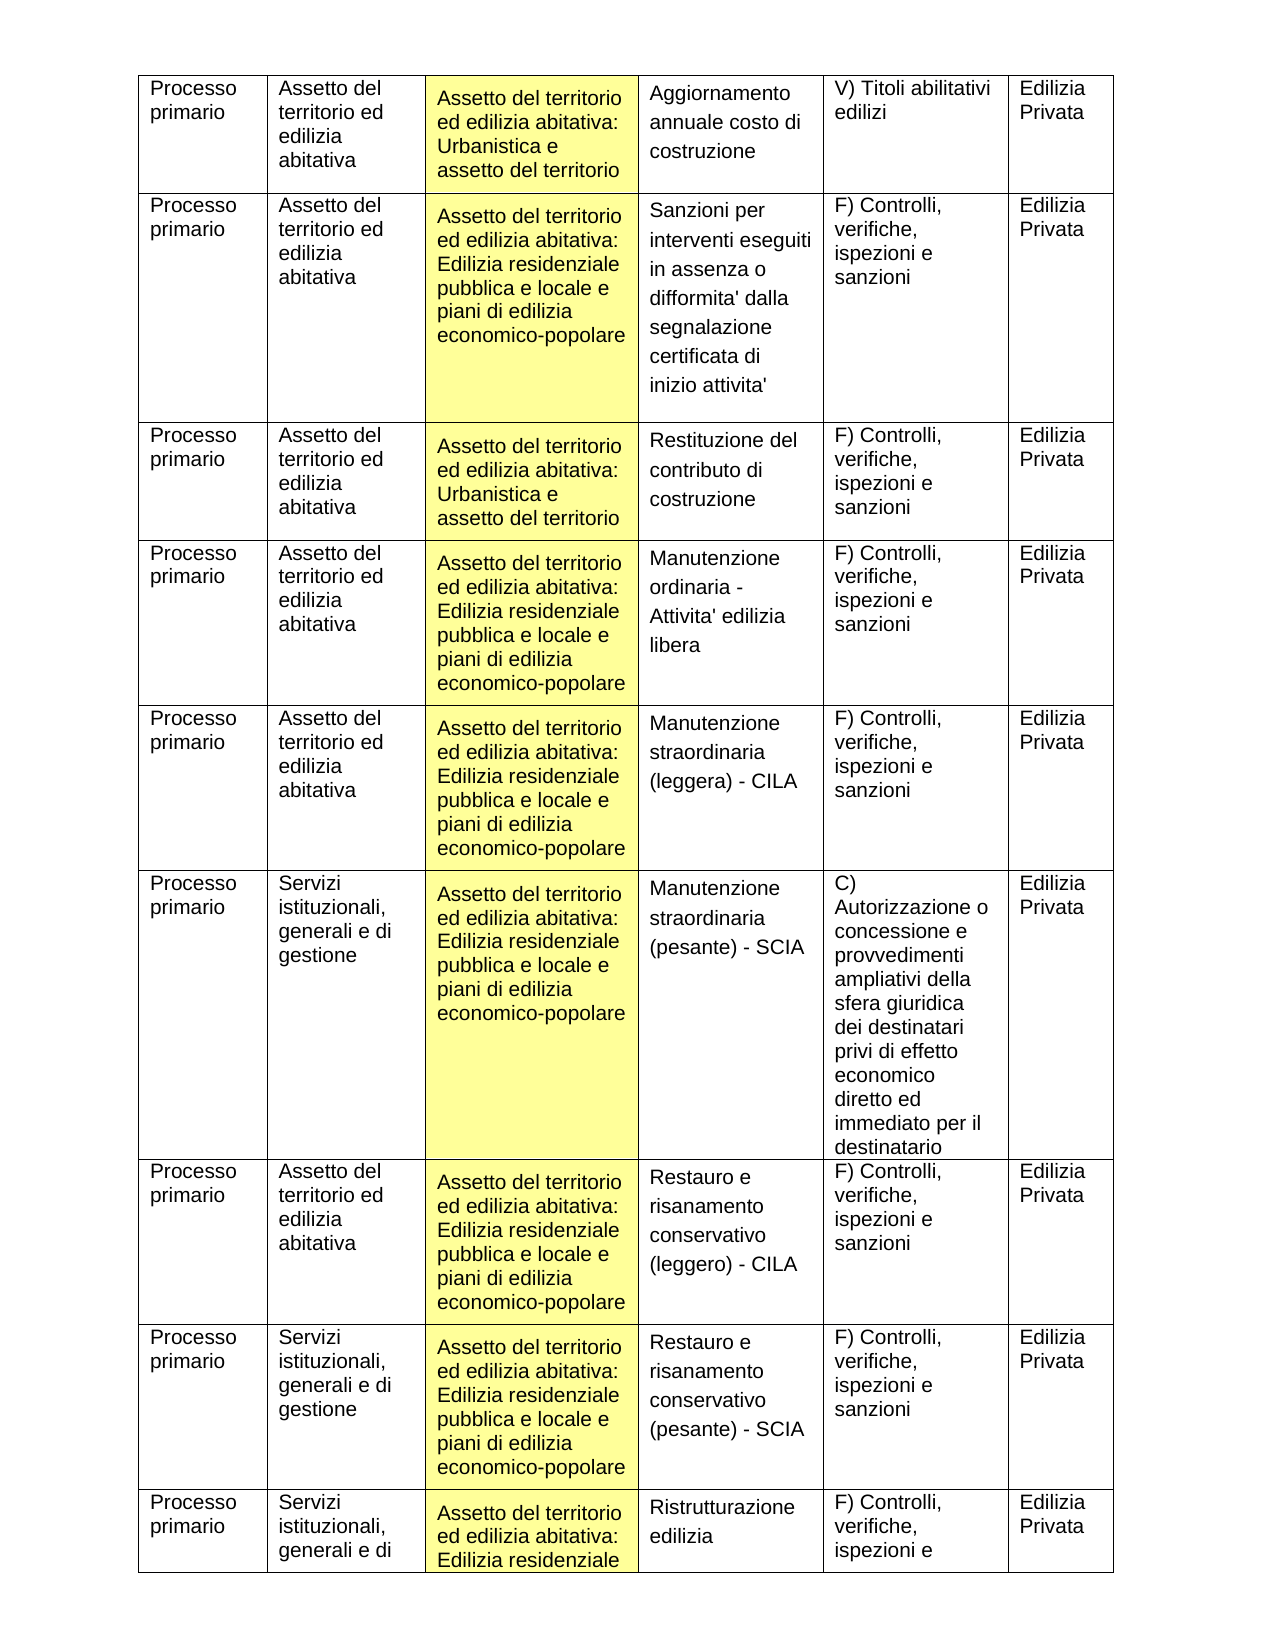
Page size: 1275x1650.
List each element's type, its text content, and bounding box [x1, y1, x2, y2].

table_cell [268, 1490, 425, 1572]
table_cell Assetto del territorio ed edilizia abitativa [268, 423, 425, 540]
table_cell F) Controlli, verifiche, ispezioni e sanzioni [824, 541, 1008, 705]
table_cell Assetto del territorio ed edilizia abitativa [268, 1160, 425, 1324]
table_cell Processo primario [139, 706, 267, 870]
table_cell Servizi istituzionali, generali e di gestione [268, 871, 425, 1158]
table_cell Aggiornamento annuale costo di costruzione [639, 76, 823, 192]
table_cell Assetto del territorio ed edilizia abitativa: Edilizia residenziale pubblica e locale e piani di edilizia economico-popolare [426, 871, 638, 1158]
table_cell Edilizia Privata [1009, 194, 1113, 422]
table_cell Manutenzione straordinaria (leggera) - CILA [639, 706, 823, 870]
table_cell Manutenzione straordinaria (pesante) - SCIA [639, 871, 823, 1158]
table_cell Processo primario [139, 194, 267, 422]
table_cell Processo primario [139, 1160, 267, 1324]
table_cell Assetto del territorio ed edilizia abitativa [268, 541, 425, 705]
table_cell Edilizia Privata [1009, 706, 1113, 870]
table_cell Edilizia Privata [1009, 1160, 1113, 1324]
table_cell Edilizia Privata [1009, 423, 1113, 540]
table_cell Processo primario [139, 76, 267, 192]
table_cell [268, 76, 425, 192]
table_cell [426, 1490, 638, 1572]
table_cell Edilizia Privata [1009, 541, 1113, 705]
table_cell Assetto del territorio ed edilizia abitativa [268, 194, 425, 422]
table_cell Processo primario [139, 1325, 267, 1489]
table_cell Edilizia Privata [1009, 1490, 1113, 1572]
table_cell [639, 1490, 823, 1572]
table_cell F) Controlli, verifiche, ispezioni e sanzioni [824, 1325, 1008, 1489]
table_cell Servizi istituzionali, generali e di gestione [268, 1325, 425, 1489]
table_cell Edilizia Privata [1009, 76, 1113, 192]
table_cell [824, 1490, 1008, 1572]
table_cell Edilizia Privata [1009, 1325, 1113, 1489]
table_cell Processo primario [139, 871, 267, 1158]
table_cell Assetto del territorio ed edilizia abitativa [268, 706, 425, 870]
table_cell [426, 76, 638, 192]
table_cell Restauro e risanamento conservativo (pesante) - SCIA [639, 1325, 823, 1489]
table_cell F) Controlli, verifiche, ispezioni e sanzioni [824, 423, 1008, 540]
table_cell Assetto del territorio ed edilizia abitativa: Urbanistica e assetto del territorio [426, 423, 638, 540]
table_cell Assetto del territorio ed edilizia abitativa: Edilizia residenziale pubblica e locale e piani di edilizia economico-popolare [426, 541, 638, 705]
table_cell Restauro e risanamento conservativo (leggero) - CILA [639, 1160, 823, 1324]
table_cell Sanzioni per interventi eseguiti in assenza o difformita' dalla segnalazione certificata di inizio attivita' [639, 194, 823, 422]
table_cell V) Titoli abilitativi edilizi [824, 76, 1008, 192]
table_cell F) Controlli, verifiche, ispezioni e sanzioni [824, 706, 1008, 870]
table_cell Manutenzione ordinaria - Attivita' edilizia libera [639, 541, 823, 705]
table_cell Processo primario [139, 541, 267, 705]
table_cell Edilizia Privata [1009, 871, 1113, 1158]
table_cell Assetto del territorio ed edilizia abitativa: Edilizia residenziale pubblica e locale e piani di edilizia economico-popolare [426, 1325, 638, 1489]
table_cell Restituzione del contributo di costruzione [639, 423, 823, 540]
table_cell Processo primario [139, 423, 267, 540]
table_cell Assetto del territorio ed edilizia abitativa: Edilizia residenziale pubblica e locale e piani di edilizia economico-popolare [426, 1160, 638, 1324]
table_cell F) Controlli, verifiche, ispezioni e sanzioni [824, 1160, 1008, 1324]
table_cell Processo primario [139, 1490, 267, 1572]
table_cell Assetto del territorio ed edilizia abitativa: Edilizia residenziale pubblica e locale e piani di edilizia economico-popolare [426, 194, 638, 422]
table_cell Assetto del territorio ed edilizia abitativa: Edilizia residenziale pubblica e locale e piani di edilizia economico-popolare [426, 706, 638, 870]
table_cell F) Controlli, verifiche, ispezioni e sanzioni [824, 194, 1008, 422]
